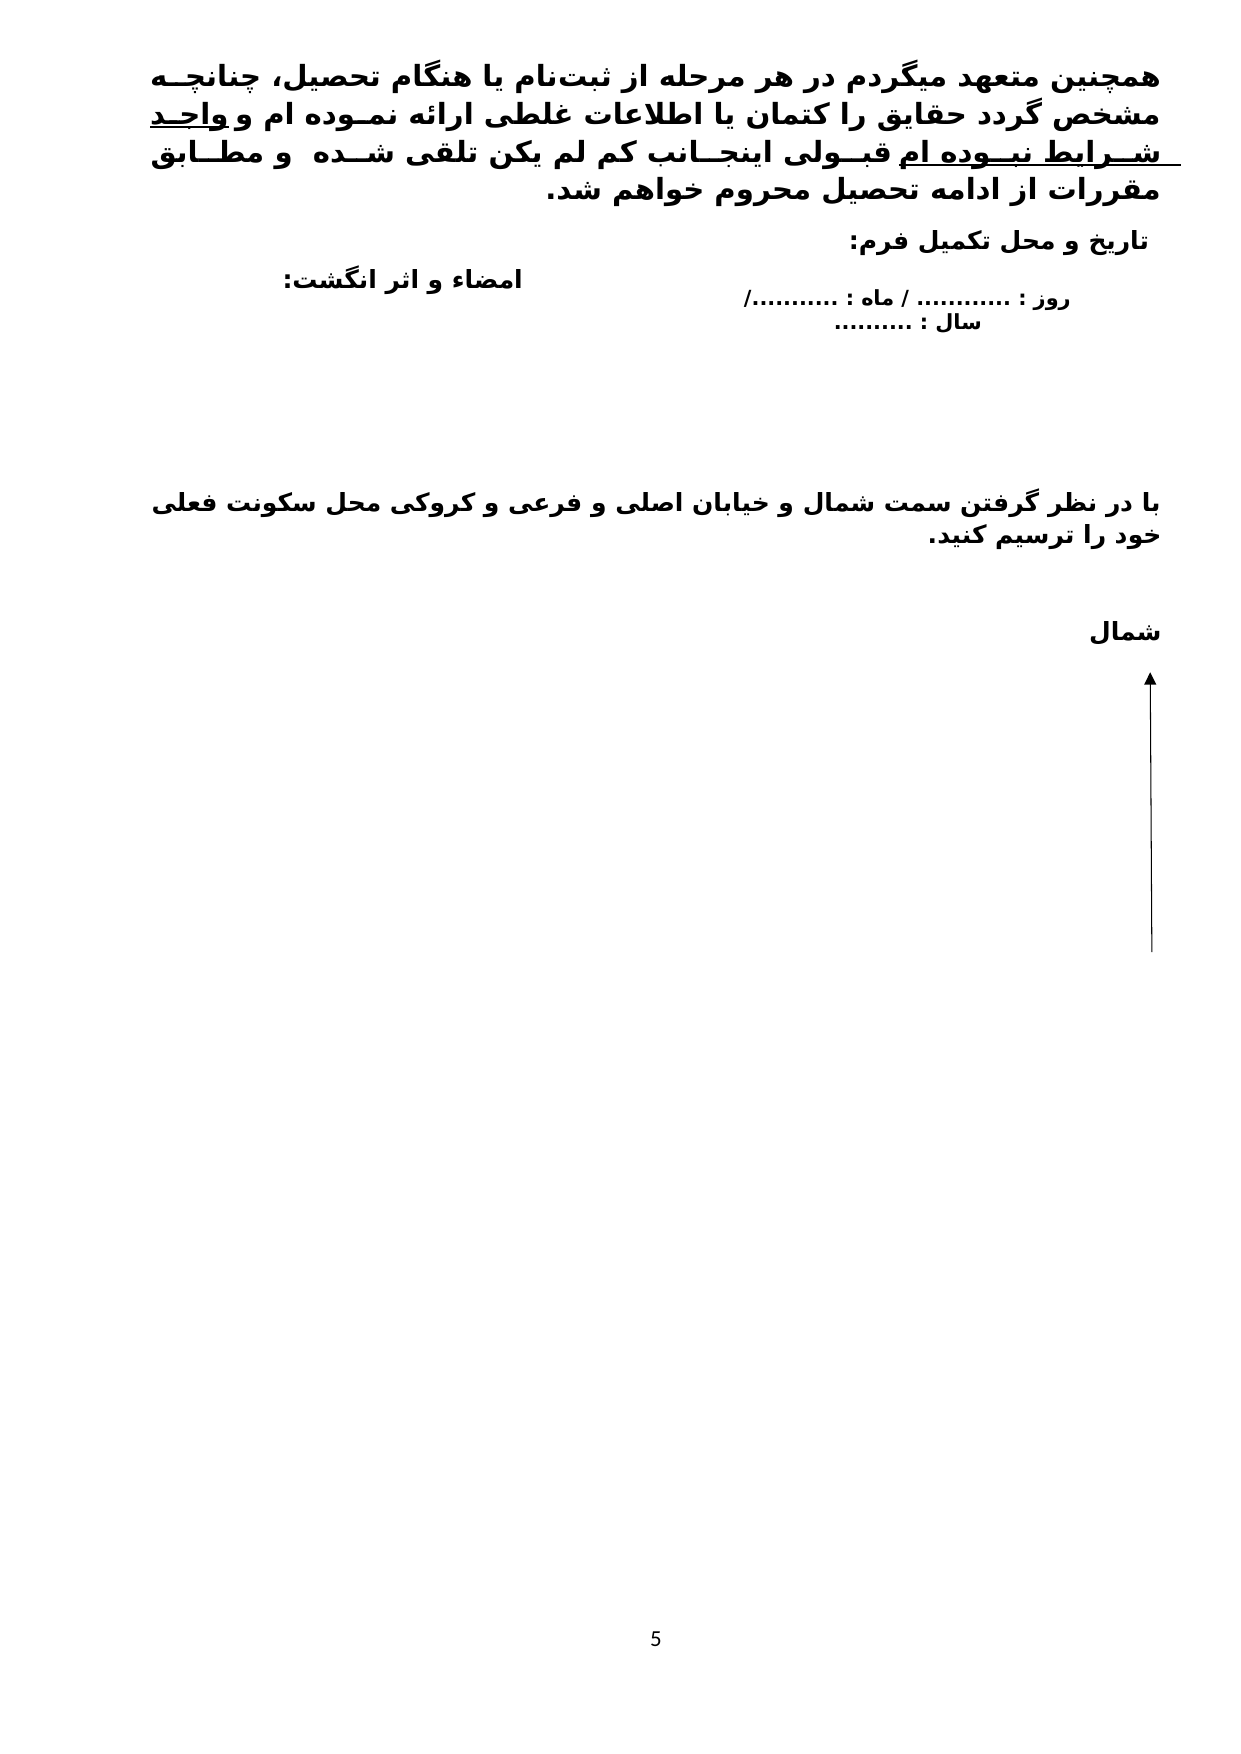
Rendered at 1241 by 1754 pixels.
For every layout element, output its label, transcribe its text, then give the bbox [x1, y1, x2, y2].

text همچنین متعهد میگردم در هر مرحله از ثبت‌نام یا هنگام تحصیل، چنانچه مشخص گردد حقایق را کتمان یا اطلاعات غلطی ارائه نموده ام و واجد شرایط نبوده ام قبولی اینجانب کم لم یکن تلقی شده و مطابق مقررات از ادامه تحصیل محروم خواهم شد. [150, 59, 1161, 206]
table_header تاریخ و محل تکمیل فرم: روز : ............ / ماه : .........../ سال : .......... [655, 226, 1160, 334]
text با در نظر گرفتن سمت شمال و خیابان اصلی و فرعی و کروکی محل سکونت فعلی خود را ترسیم کنید. [150, 488, 1161, 549]
table_header امضاء و اثر انگشت: [150, 226, 655, 334]
text شمال [150, 617, 1161, 647]
